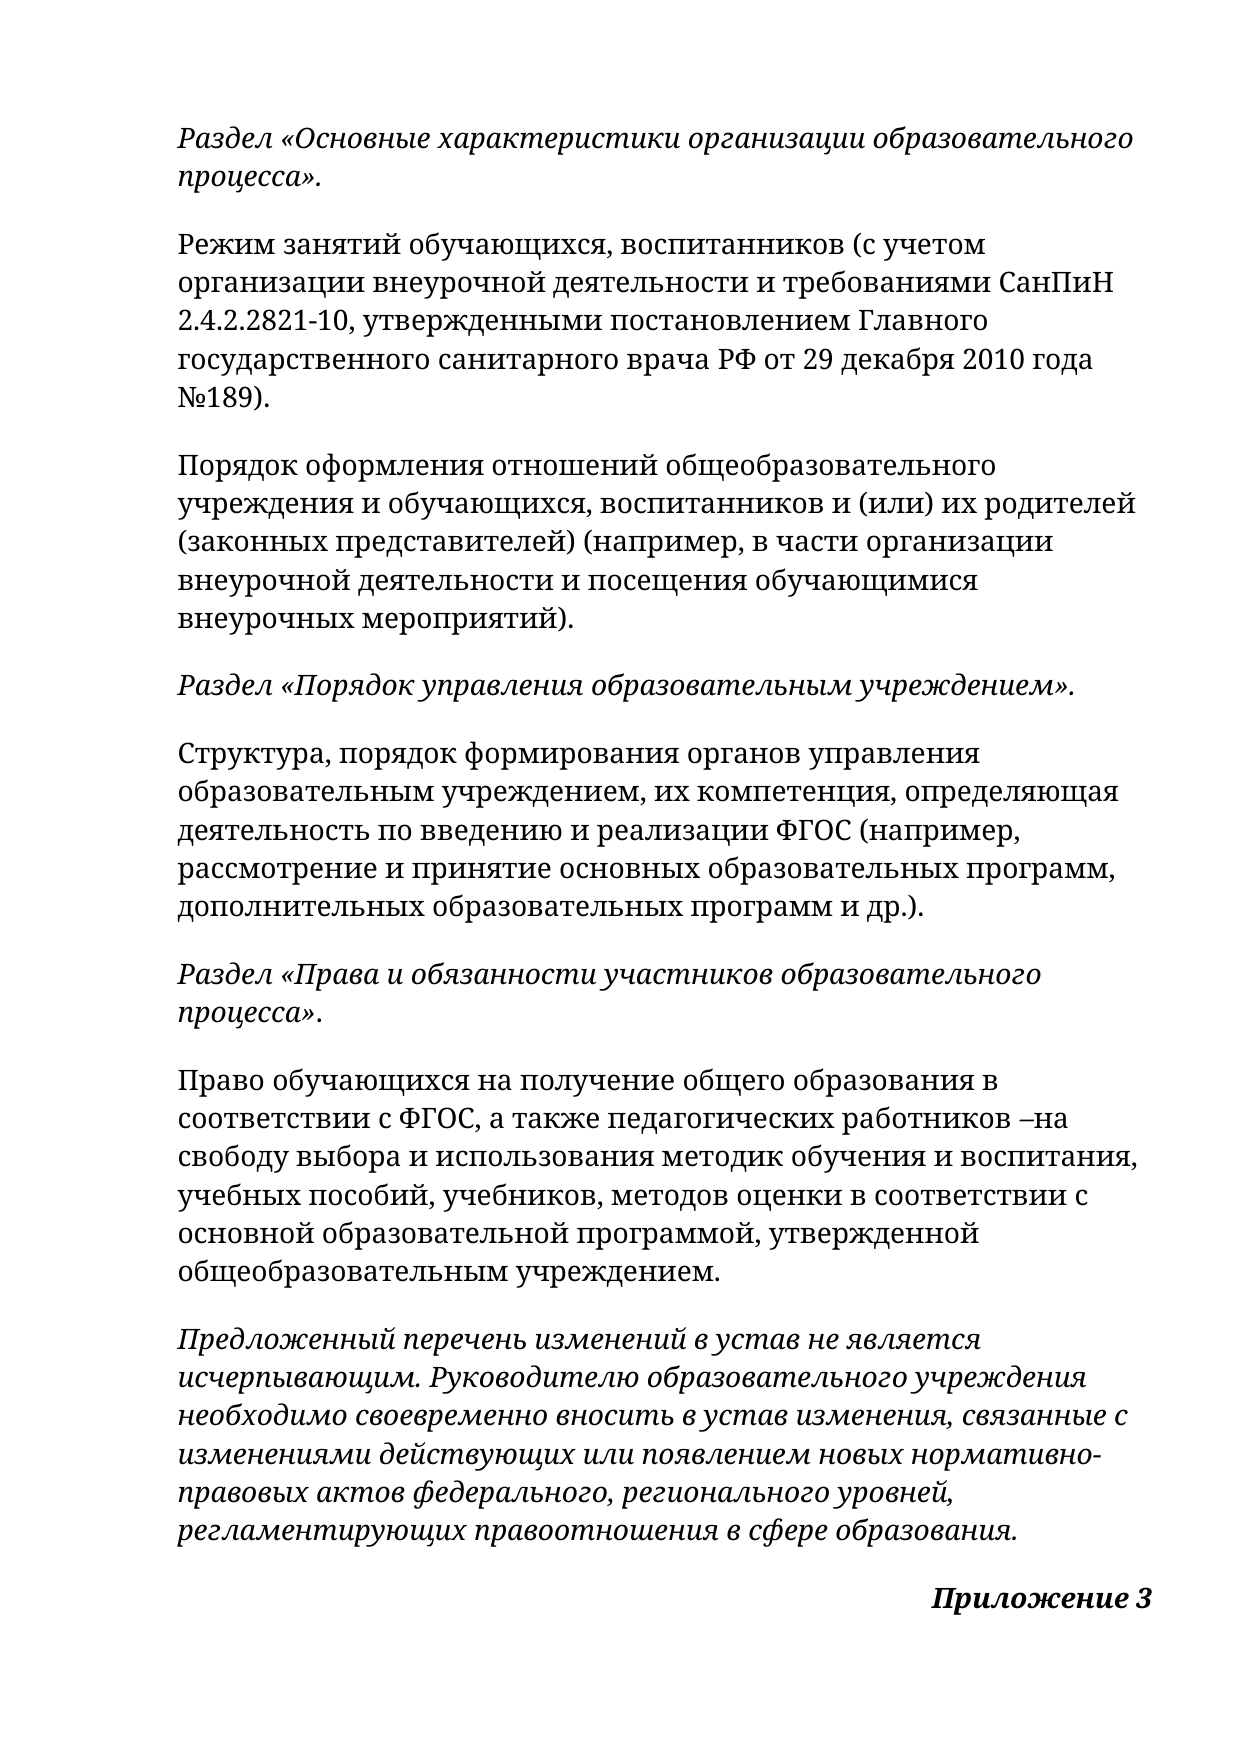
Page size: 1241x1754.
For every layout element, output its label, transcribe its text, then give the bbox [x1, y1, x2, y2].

text Порядок оформления отношений общеобразовательного учреждения и обучающихся, воспитанников и (или) их родителей (законных представителей) (например, в части организации внеурочной деятельности и посещения обучающимися внеурочных мероприятий). [177, 445, 1152, 636]
text Предложенный перечень изменений в устав не является исчерпывающим. Руководителю образовательного учреждения необходимо своевременно вносить в устав изменения, связанные с изменениями действующих или появлением новых нормативно-правовых актов федерального, регионального уровней, регламентирующих правоотношения в сфере образования. [177, 1319, 1152, 1549]
text Приложение 3 [177, 1578, 1152, 1616]
text Структура, порядок формирования органов управления образовательным учреждением, их компетенция, определяющая деятельность по введению и реализации ФГОС (например, рассмотрение и принятие основных образовательных программ, дополнительных образовательных программ и др.). [177, 733, 1152, 925]
text Право обучающихся на получение общего образования в соответствии с ФГОС, а также педагогических работников –на свободу выбора и использования методик обучения и воспитания, учебных пособий, учебников, методов оценки в соответствии с основной образовательной программой, утвержденной общеобразовательным учреждением. [177, 1060, 1152, 1290]
text Режим занятий обучающихся, воспитанников (с учетом организации внеурочной деятельности и требованиями СанПиН 2.4.2.2821-10, утвержденными постановлением Главного государственного санитарного врача РФ от 29 декабря 2010 года №189). [177, 224, 1152, 416]
text Раздел «Права и обязанности участников образовательного процесса». [177, 954, 1152, 1031]
text Раздел «Порядок управления образовательным учреждением». [177, 666, 1152, 704]
text Раздел «Основные характеристики организации образовательного процесса». [177, 118, 1152, 195]
